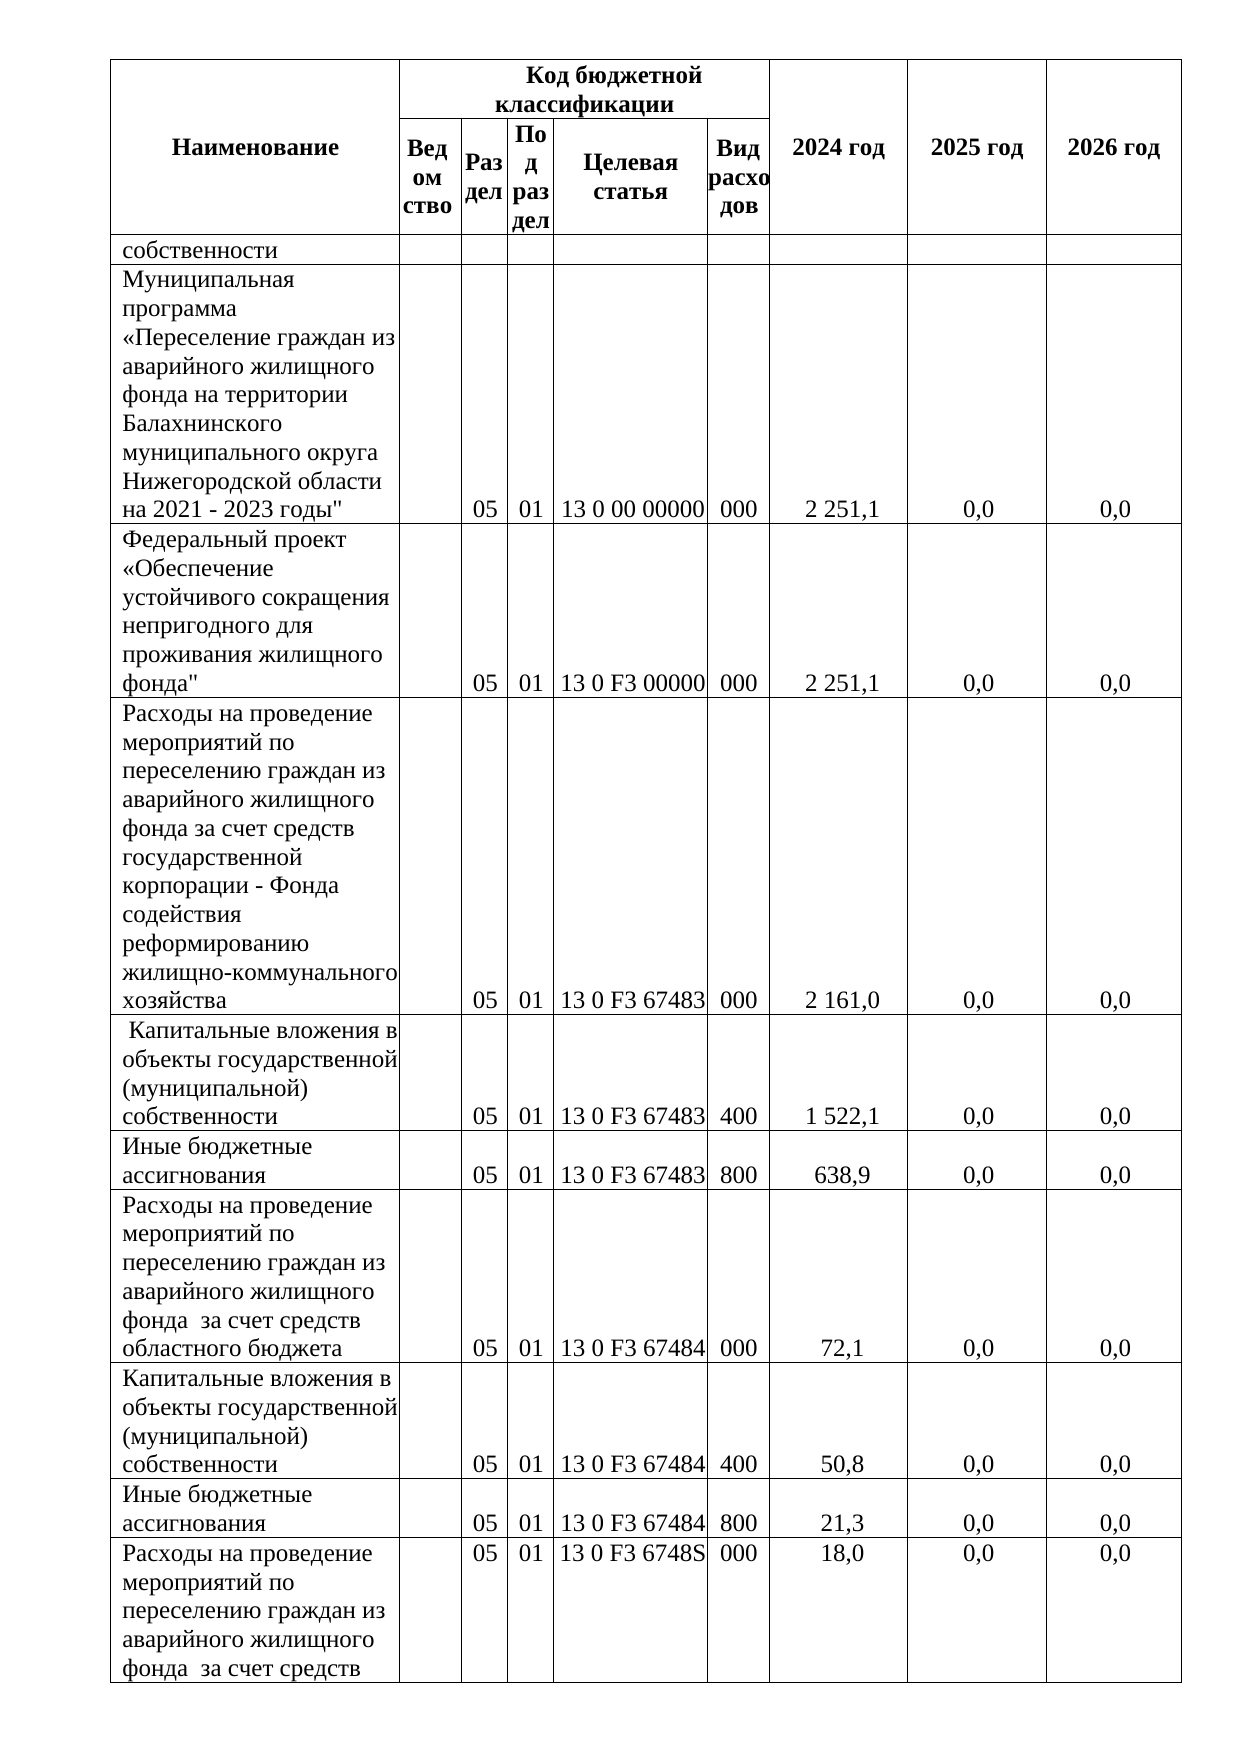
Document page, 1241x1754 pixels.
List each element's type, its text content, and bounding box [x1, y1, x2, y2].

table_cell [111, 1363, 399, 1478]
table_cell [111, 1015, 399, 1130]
table_cell Под раз дел [508, 119, 553, 234]
table_header 2024 год [770, 60, 907, 234]
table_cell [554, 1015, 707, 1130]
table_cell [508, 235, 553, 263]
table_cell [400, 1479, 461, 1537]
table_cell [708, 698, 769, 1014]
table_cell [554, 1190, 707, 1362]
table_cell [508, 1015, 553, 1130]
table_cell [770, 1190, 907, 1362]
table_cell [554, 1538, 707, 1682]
table_cell Раз дел [462, 119, 507, 234]
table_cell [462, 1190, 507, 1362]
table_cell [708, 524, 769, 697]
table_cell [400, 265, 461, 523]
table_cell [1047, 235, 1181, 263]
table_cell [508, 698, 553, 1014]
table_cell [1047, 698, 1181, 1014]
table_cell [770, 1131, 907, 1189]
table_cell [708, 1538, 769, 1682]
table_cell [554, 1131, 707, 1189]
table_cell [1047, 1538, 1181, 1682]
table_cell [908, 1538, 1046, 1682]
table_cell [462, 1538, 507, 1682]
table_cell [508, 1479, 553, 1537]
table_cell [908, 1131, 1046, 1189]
table_header Код бюджетной классификации [400, 60, 769, 118]
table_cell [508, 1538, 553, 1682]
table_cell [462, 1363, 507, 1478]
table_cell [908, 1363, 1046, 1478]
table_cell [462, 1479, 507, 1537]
table_cell Ведом ство [400, 119, 461, 234]
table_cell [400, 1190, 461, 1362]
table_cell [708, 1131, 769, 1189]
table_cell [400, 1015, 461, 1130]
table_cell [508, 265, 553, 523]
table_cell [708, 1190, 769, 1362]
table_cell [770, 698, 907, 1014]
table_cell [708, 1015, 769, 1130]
table_header 2026 год [1047, 60, 1181, 234]
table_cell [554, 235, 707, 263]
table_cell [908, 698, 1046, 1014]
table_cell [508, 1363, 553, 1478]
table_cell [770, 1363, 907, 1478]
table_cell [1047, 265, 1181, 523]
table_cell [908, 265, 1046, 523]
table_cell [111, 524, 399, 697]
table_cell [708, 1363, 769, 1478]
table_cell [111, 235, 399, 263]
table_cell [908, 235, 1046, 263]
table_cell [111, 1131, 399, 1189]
table_cell Вид расходов [708, 119, 769, 234]
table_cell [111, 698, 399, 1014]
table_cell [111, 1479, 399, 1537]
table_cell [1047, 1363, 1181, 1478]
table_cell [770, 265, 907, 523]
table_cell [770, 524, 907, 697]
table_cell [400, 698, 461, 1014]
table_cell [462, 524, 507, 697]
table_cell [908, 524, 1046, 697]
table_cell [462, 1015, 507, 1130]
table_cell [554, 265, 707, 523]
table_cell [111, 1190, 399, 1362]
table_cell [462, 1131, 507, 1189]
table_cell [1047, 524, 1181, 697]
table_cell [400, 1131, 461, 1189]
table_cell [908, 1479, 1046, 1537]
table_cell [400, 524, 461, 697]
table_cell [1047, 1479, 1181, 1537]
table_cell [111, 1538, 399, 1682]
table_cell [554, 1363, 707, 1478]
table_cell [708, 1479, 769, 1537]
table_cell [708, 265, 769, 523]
table_cell Целевая статья [554, 119, 707, 234]
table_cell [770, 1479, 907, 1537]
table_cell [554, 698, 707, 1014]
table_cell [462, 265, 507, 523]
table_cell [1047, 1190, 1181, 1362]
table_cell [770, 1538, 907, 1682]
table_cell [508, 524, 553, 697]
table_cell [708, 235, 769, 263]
table_header Наименование [111, 60, 399, 234]
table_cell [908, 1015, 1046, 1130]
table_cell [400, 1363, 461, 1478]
table_header 2025 год [908, 60, 1046, 234]
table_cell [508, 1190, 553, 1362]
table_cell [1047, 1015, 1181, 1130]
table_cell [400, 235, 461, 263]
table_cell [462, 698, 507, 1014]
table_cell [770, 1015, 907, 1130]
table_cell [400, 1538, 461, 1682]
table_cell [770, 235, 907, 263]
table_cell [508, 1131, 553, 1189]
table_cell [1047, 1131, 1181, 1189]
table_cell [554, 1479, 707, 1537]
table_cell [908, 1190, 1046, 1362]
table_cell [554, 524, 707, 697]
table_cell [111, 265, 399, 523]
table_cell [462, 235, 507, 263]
